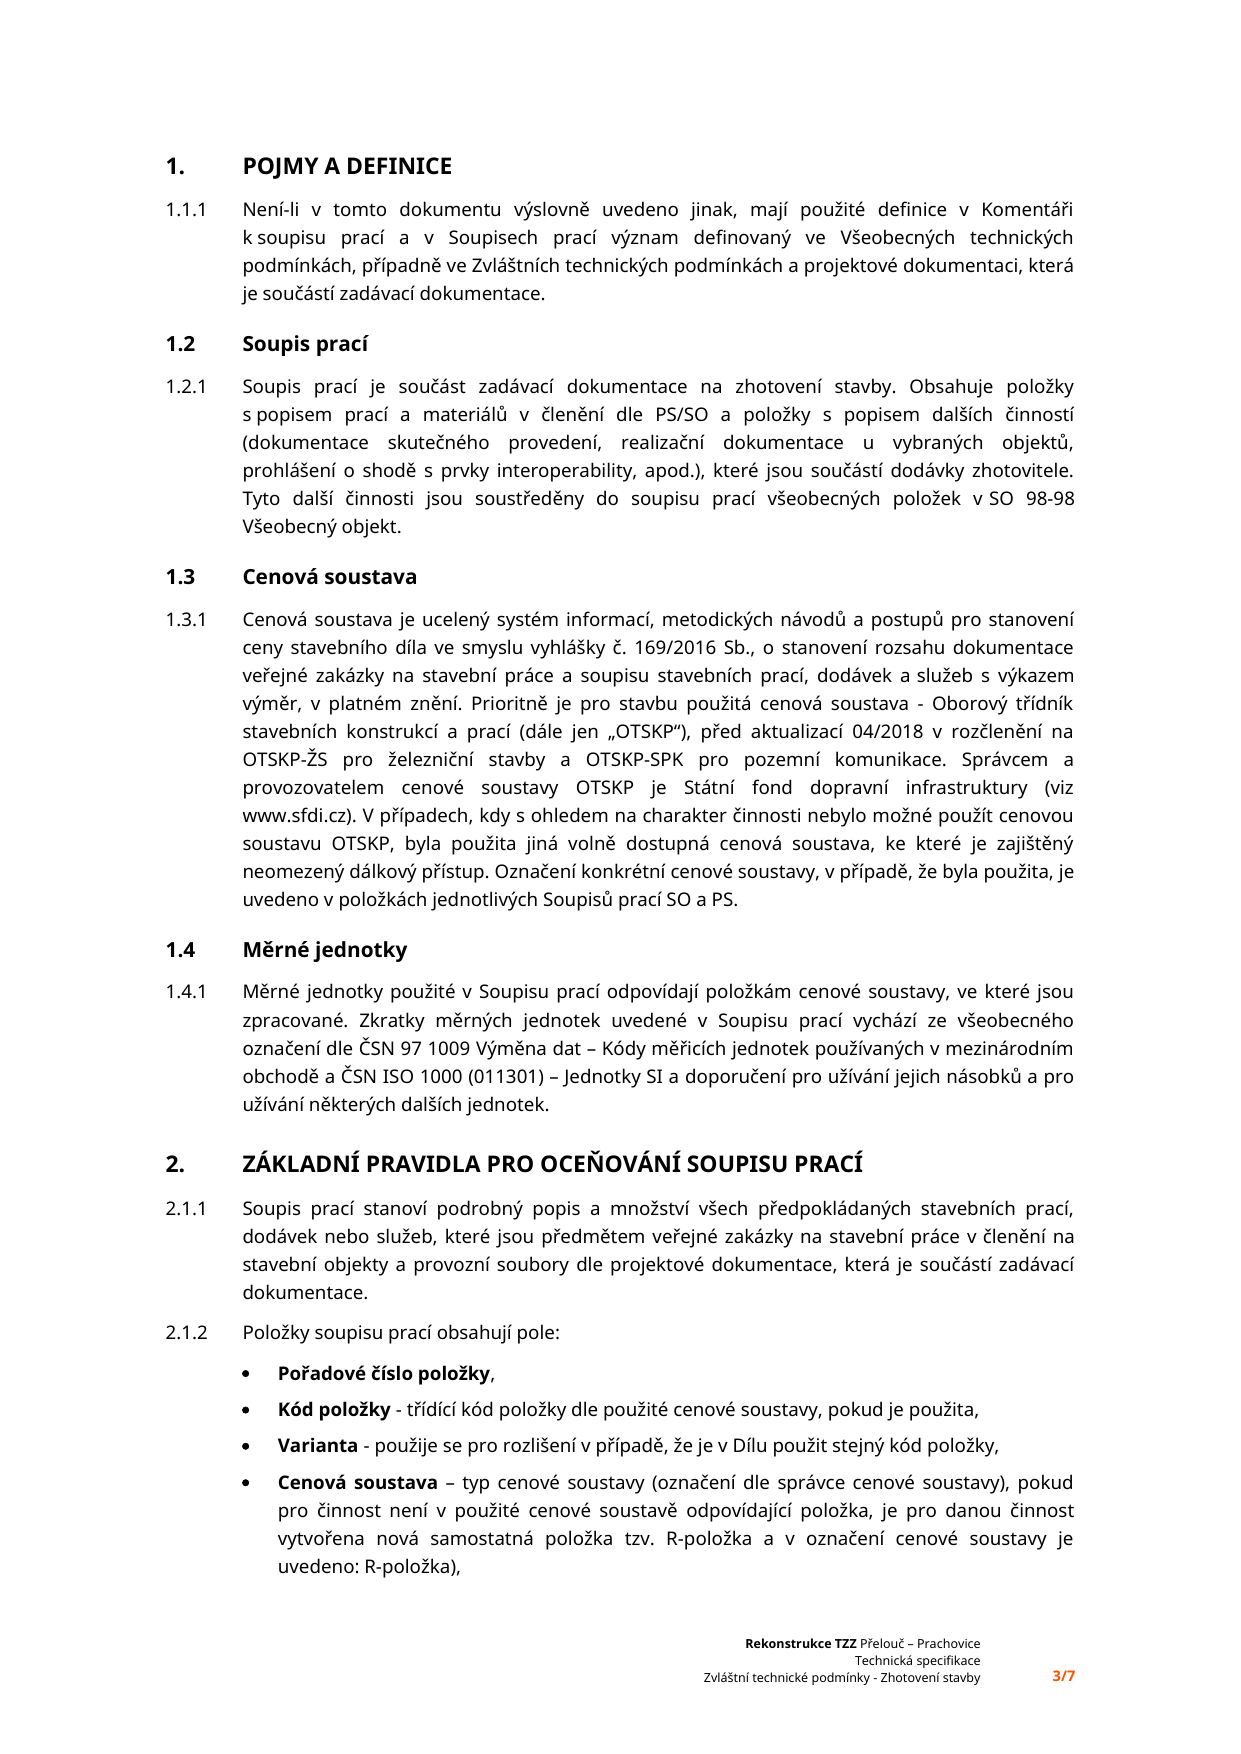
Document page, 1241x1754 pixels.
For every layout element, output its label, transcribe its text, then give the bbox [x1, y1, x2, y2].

text POJMY A DEFINICE [165, 150, 1075, 181]
text Kód položky - třídící kód položky dle použité cenové soustavy, pokud je použita, [242, 1396, 1075, 1422]
text Pořadové číslo položky, [242, 1360, 1075, 1386]
text Soupis prací je součást zadávací dokumentace na zhotovení stavby. Obsahuje položky s popisem prací a materiálů v členění dle PS/SO a položky s popisem dalších činností (dokumentace skutečného provedení, realizační dokumentace u vybraných objektů, prohlášení o shodě s prvky interoperability, apod.), které jsou součástí dodávky zhotovitele. Tyto další činnosti jsou soustředěny do soupisu prací všeobecných položek v SO 98-98 Všeobecný objekt. [165, 373, 1075, 539]
text Soupis prací stanoví podrobný popis a množství všech předpokládaných stavebních prací, dodávek nebo služeb, které jsou předmětem veřejné zakázky na stavební práce v členění na stavební objekty a provozní soubory dle projektové dokumentace, která je součástí zadávací dokumentace. [165, 1195, 1075, 1304]
text Cenová soustava [165, 562, 1075, 591]
text Měrné jednotky [165, 935, 1075, 963]
text Soupis prací [165, 329, 1075, 358]
text Měrné jednotky použité v Soupisu prací odpovídají položkám cenové soustavy, ve které jsou zpracované. Zkratky měrných jednotek uvedené v Soupisu prací vychází ze všeobecného označení dle ČSN 97 1009 Výměna dat – Kódy měřicích jednotek používaných v mezinárodním obchodě a ČSN ISO 1000 (011301) – Jednotky SI a doporučení pro užívání jejich násobků a pro užívání některých dalších jednotek. [165, 979, 1075, 1116]
text Cenová soustava je ucelený systém informací, metodických návodů a postupů pro stanovení ceny stavebního díla ve smyslu vyhlášky č. 169/2016 Sb., o stanovení rozsahu dokumentace veřejné zakázky na stavební práce a soupisu stavebních prací, dodávek a služeb s výkazem výměr, v platném znění. Prioritně je pro stavbu použitá cenová soustava - Oborový třídník stavebních konstrukcí a prací (dále jen „OTSKP“), před aktualizací 04/2018 v rozčlenění na OTSKP-ŽS pro železniční stavby a OTSKP-SPK pro pozemní komunikace. Správcem a provozovatelem cenové soustavy OTSKP je Státní fond dopravní infrastruktury (viz www.sfdi.cz). V případech, kdy s ohledem na charakter činnosti nebylo možné použít cenovou soustavu OTSKP, byla použita jiná volně dostupná cenová soustava, ke které je zajištěný neomezený dálkový přístup. Označení konkrétní cenové soustavy, v případě, že byla použita, je uvedeno v položkách jednotlivých Soupisů prací SO a PS. [165, 606, 1075, 912]
text Varianta - použije se pro rozlišení v případě, že je v Dílu použit stejný kód položky, [242, 1433, 1075, 1458]
text ZÁKLADNÍ PRAVIDLA PRO OCEŇOVÁNÍ SOUPISU PRACÍ [165, 1148, 1075, 1179]
text Cenová soustava – typ cenové soustavy (označení dle správce cenové soustavy), pokud pro činnost není v použité cenové soustavě odpovídající položka, je pro danou činnost vytvořena nová samostatná položka tzv. R-položka a v označení cenové soustavy je uvedeno: R-položka), [242, 1469, 1075, 1579]
text Položky soupisu prací obsahují pole: [165, 1319, 1075, 1345]
text Není-li v tomto dokumentu výslovně uvedeno jinak, mají použité definice v Komentáři k soupisu prací a v Soupisech prací význam definovaný ve Všeobecných technických podmínkách, případně ve Zvláštních technických podmínkách a projektové dokumentaci, která je součástí zadávací dokumentace. [165, 197, 1075, 306]
